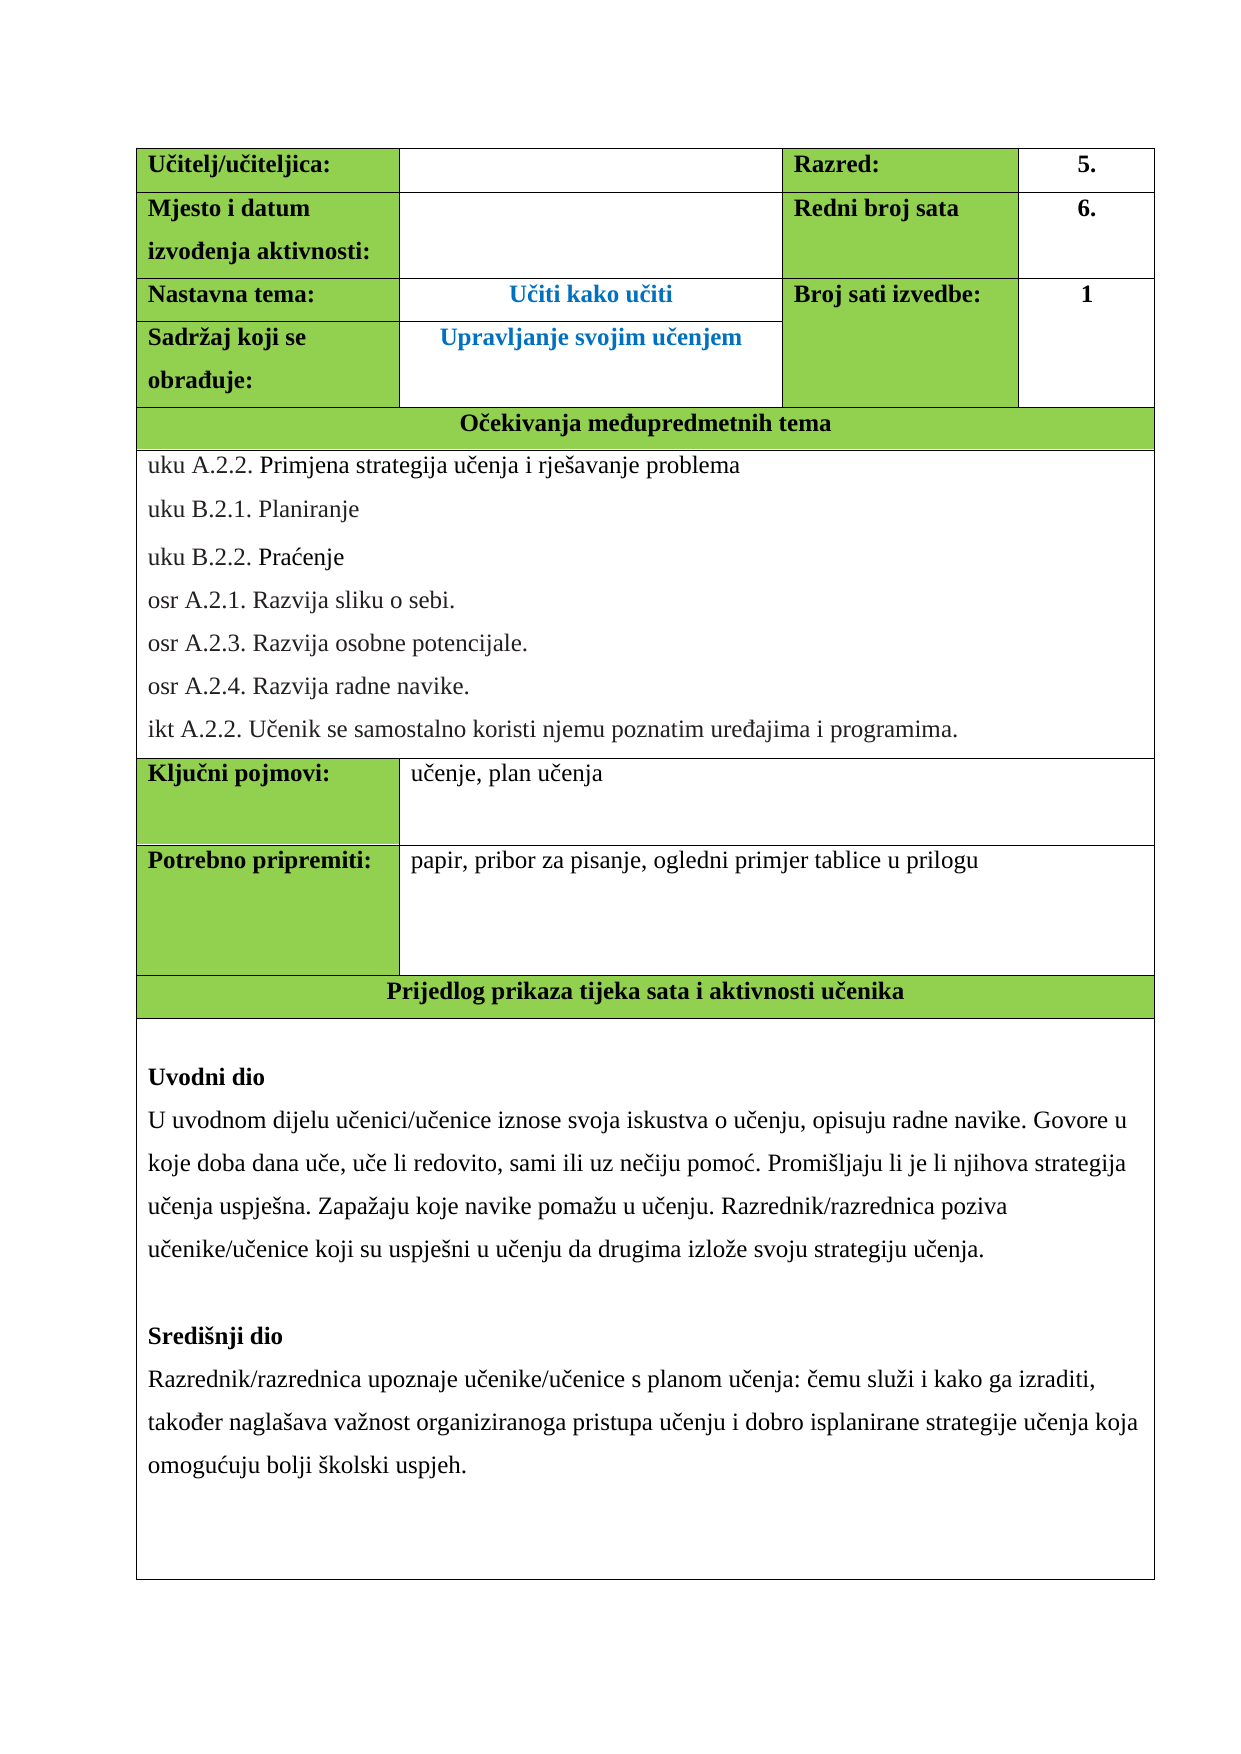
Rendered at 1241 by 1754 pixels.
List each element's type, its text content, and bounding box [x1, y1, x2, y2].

table_cell Sadržaj koji se obrađuje: [137, 322, 399, 407]
table_cell Učiti kako učiti [400, 279, 782, 321]
table_cell uku A.2.2. Primjena strategija učenja i rješavanje problema uku B.2.1. Planiranje uku B.2.2. Praćenje osr A.2.1. Razvija sliku o sebi. osr A.2.3. Razvija osobne potencijale. osr A.2.4. Razvija radne navike. ikt A.2.2. Učenik se samostalno koristi njemu poznatim uređajima i programima. [137, 451, 1154, 757]
table_cell Očekivanja međupredmetnih tema [137, 408, 1154, 449]
table_cell Broj sati izvedbe: [783, 279, 1018, 407]
table_cell učenje, plan učenja [400, 759, 1154, 844]
table_header 5. [1019, 149, 1154, 192]
table_cell Upravljanje svojim učenjem [400, 322, 782, 407]
table_cell 6. [1019, 193, 1154, 278]
table_cell Potrebno pripremiti: [137, 846, 399, 975]
table_cell 1 [1019, 279, 1154, 407]
table_cell papir, pribor za pisanje, ogledni primjer tablice u prilogu [400, 846, 1154, 975]
table_cell Prijedlog prikaza tijeka sata i aktivnosti učenika [137, 976, 1154, 1018]
table_cell Mjesto i datum izvođenja aktivnosti: [137, 193, 399, 278]
table_cell Redni broj sata [783, 193, 1018, 278]
table_header Razred: [783, 149, 1018, 192]
table_header [400, 149, 782, 192]
table_cell Ključni pojmovi: [137, 759, 399, 844]
table_cell [400, 193, 782, 278]
table_cell Nastavna tema: [137, 279, 399, 321]
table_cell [137, 1019, 1154, 1579]
table_header Učitelj/učiteljica: [137, 149, 399, 192]
